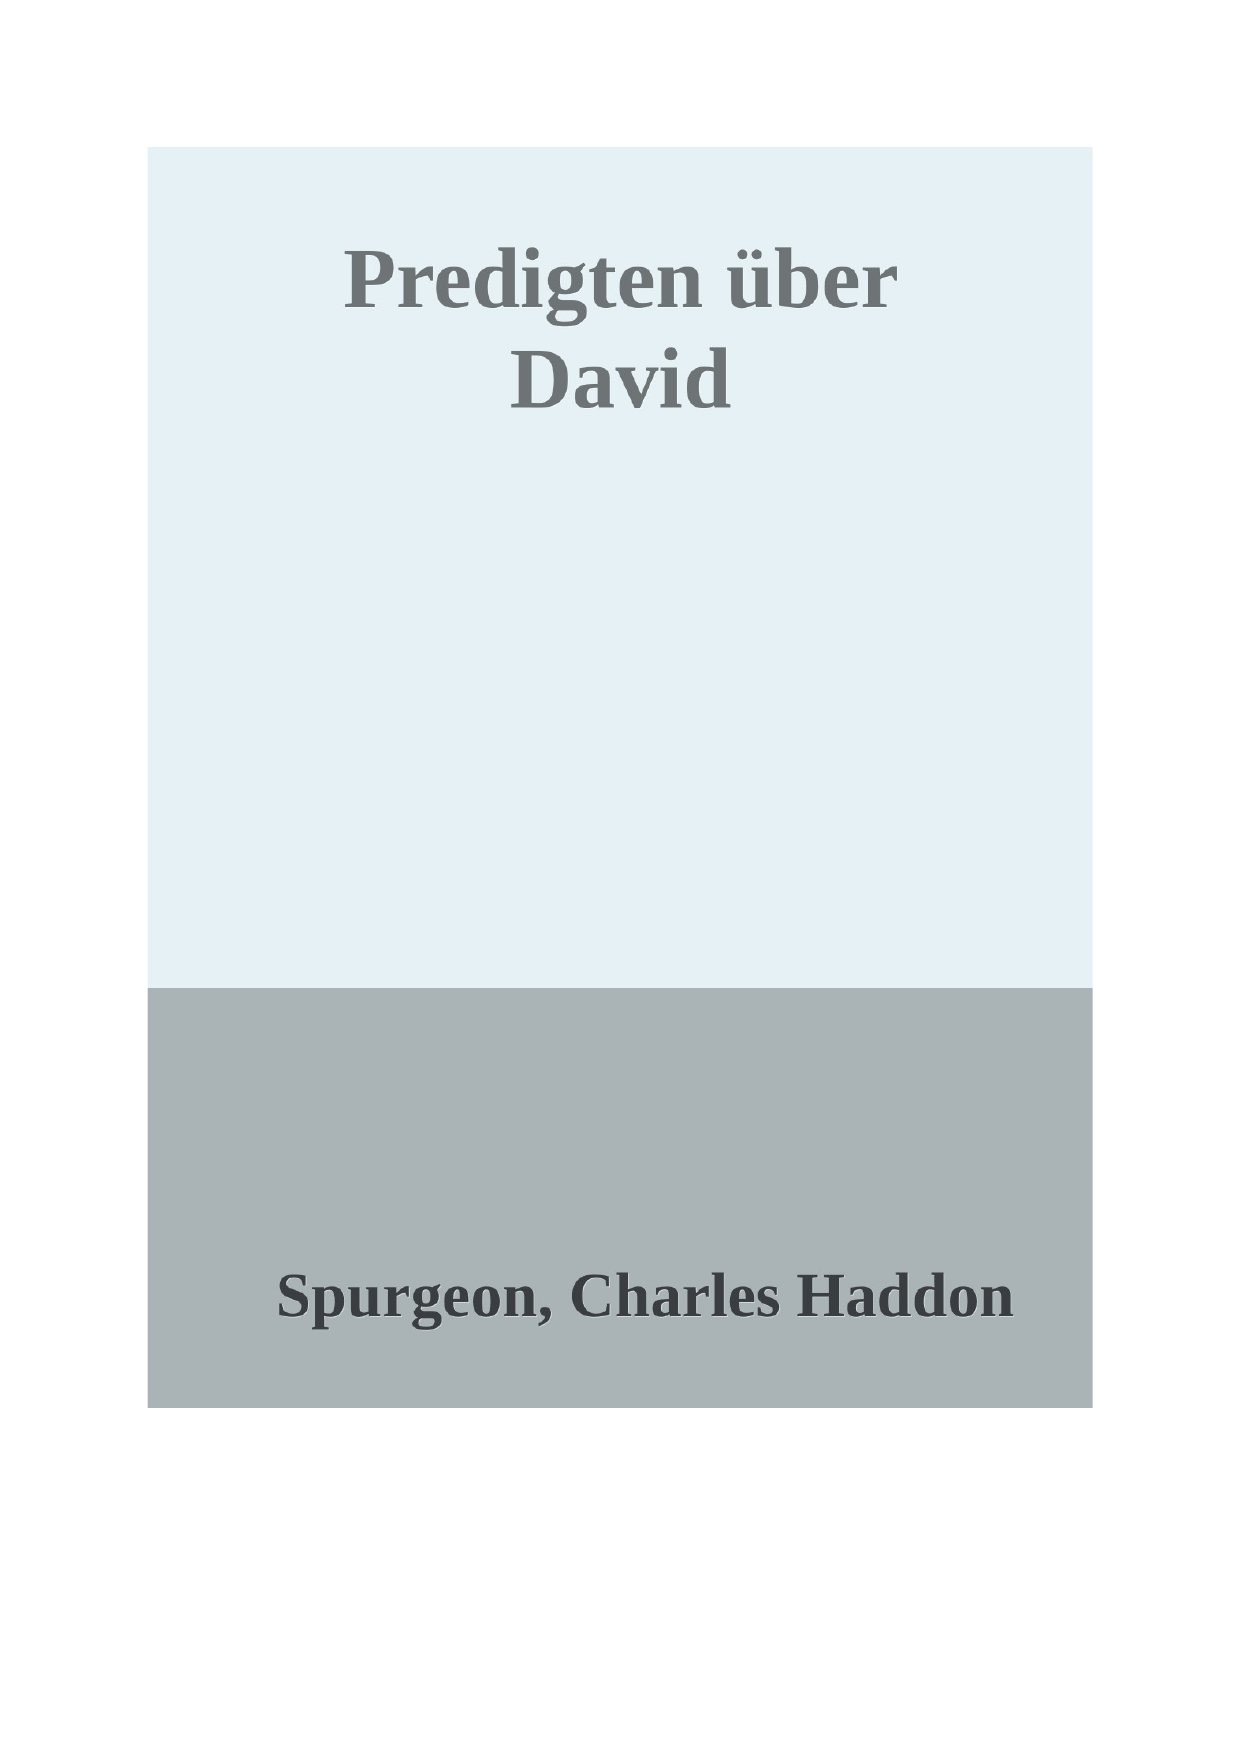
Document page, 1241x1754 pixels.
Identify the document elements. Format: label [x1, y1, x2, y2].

picture [147, 147, 1093, 1408]
